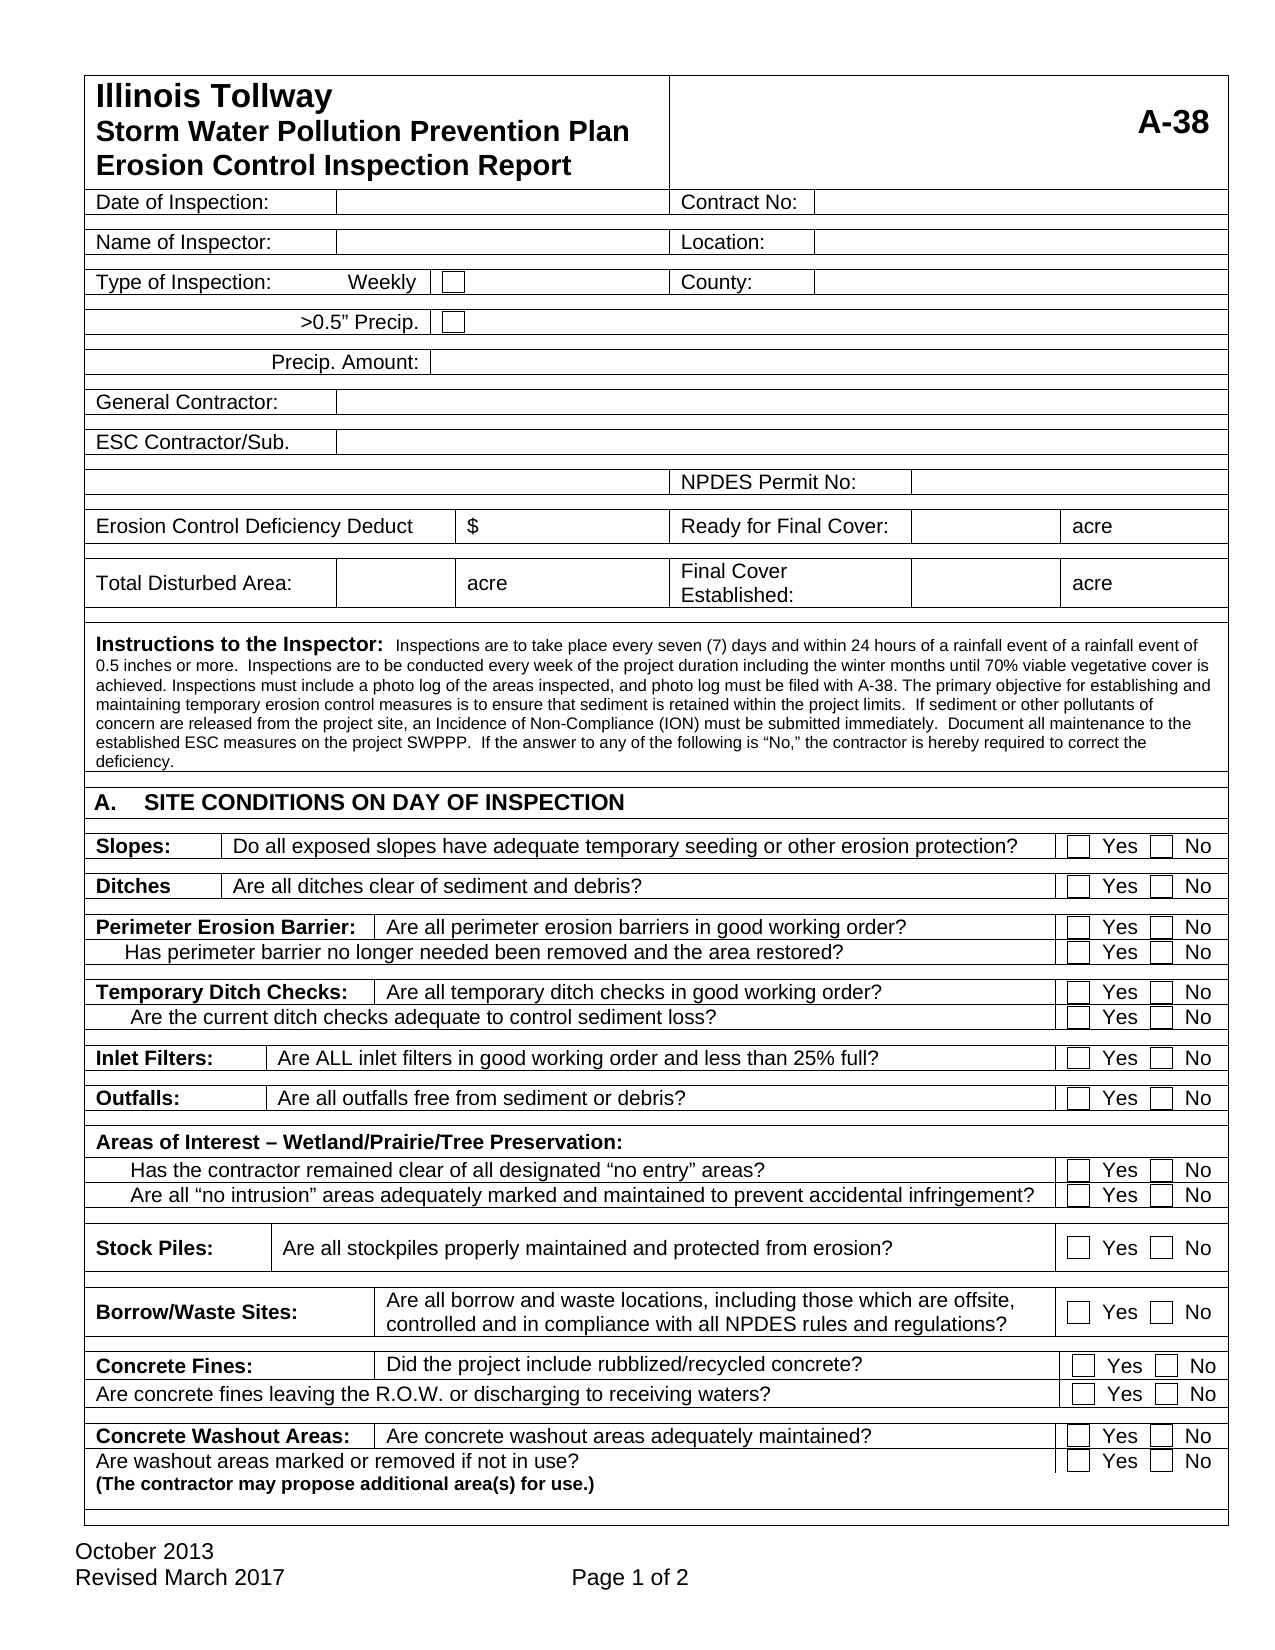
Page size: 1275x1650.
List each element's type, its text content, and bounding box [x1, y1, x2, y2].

table_cell NPDES Permit No: [670, 470, 911, 494]
table_cell Do all exposed slopes have adequate temporary seeding or other erosion protection? [222, 834, 1055, 858]
table_cell [337, 390, 1228, 413]
table_cell [85, 965, 1228, 979]
table_cell [815, 230, 1228, 253]
table_cell [85, 1408, 1228, 1422]
table_cell Yes No [1060, 1380, 1228, 1407]
table_cell [431, 310, 1228, 333]
table_cell Weekly [336, 270, 430, 293]
table_cell [337, 559, 455, 607]
table_cell Yes No [1151, 1450, 1172, 1471]
table_cell Perimeter Erosion Barrier: [85, 915, 374, 939]
table_cell Are all perimeter erosion barriers in good working order? [375, 915, 1055, 939]
table_cell Concrete Washout Areas: [85, 1424, 374, 1447]
table_cell >0.5” Precip. [85, 310, 430, 333]
table_cell Name of Inspector: [85, 230, 336, 253]
table_cell [85, 1510, 1228, 1524]
table_cell Erosion Control Deficiency Deduct [85, 510, 455, 543]
table_cell [85, 1337, 1228, 1351]
table_cell Yes No [1068, 1450, 1089, 1471]
table_cell [85, 899, 1228, 914]
table_cell Yes No [1056, 915, 1228, 939]
table_cell SITE CONDITIONS ON DAY OF INSPECTION [85, 788, 1228, 817]
table_cell Yes No [1056, 1005, 1228, 1029]
table_cell [912, 470, 1228, 494]
table_cell [85, 859, 1228, 873]
table_cell Are washout areas marked or removed if not in use? [85, 1449, 1055, 1472]
table_header A-38 [670, 76, 1228, 188]
table_cell Total Disturbed Area: [85, 559, 336, 607]
table_cell [85, 544, 1228, 558]
table_cell Yes No [1056, 1288, 1228, 1336]
table_cell Yes No [1056, 980, 1228, 1004]
table_cell [85, 215, 1228, 228]
table_cell Ready for Final Cover: [670, 510, 911, 543]
table_cell Final Cover Established: [670, 559, 911, 607]
table_cell [85, 1208, 1228, 1223]
table_cell $ [456, 510, 669, 543]
table_cell Are all borrow and waste locations, including those which are offsite, controlled and in compliance with all NPDES rules and regulations? [375, 1288, 1055, 1336]
table_cell [85, 608, 1228, 622]
table_cell Are concrete washout areas adequately maintained? [375, 1424, 1055, 1447]
table_cell Yes No [1173, 1449, 1228, 1472]
table_cell Are all stockpiles properly maintained and protected from erosion? [272, 1224, 1055, 1271]
table_cell Type of Inspection: [85, 270, 336, 293]
table_cell Yes No [1056, 1183, 1228, 1207]
table_cell Yes No [1056, 1224, 1228, 1271]
table_cell Yes No [1068, 1425, 1089, 1446]
table_cell Slopes: [85, 834, 221, 858]
table_cell Are all temporary ditch checks in good working order? [375, 980, 1055, 1004]
table_cell [85, 375, 1228, 388]
table_cell Contract No: [670, 190, 814, 213]
table_cell Did the project include rubblized/recycled concrete? [375, 1352, 1059, 1379]
table_cell Are all “no intrusion” areas adequately marked and maintained to prevent accidental infringement? [85, 1183, 1055, 1207]
table_cell Has the contractor remained clear of all designated “no entry” areas? [85, 1158, 1055, 1182]
table_cell [85, 255, 1228, 268]
table_cell Ditches [85, 874, 221, 898]
table_cell Yes No [1056, 940, 1228, 964]
table_cell Outfalls: [85, 1086, 266, 1110]
table_cell acre [1061, 559, 1228, 607]
table_cell Yes No [1056, 1158, 1228, 1182]
table_cell Are ALL inlet filters in good working order and less than 25% full? [267, 1046, 1055, 1069]
table_cell Has perimeter barrier no longer needed been removed and the area restored? [85, 940, 1055, 964]
table_cell Yes No [1056, 874, 1228, 898]
table_cell Are all outfalls free from sediment or debris? [267, 1086, 1055, 1110]
table_cell (The contractor may propose additional area(s) for use.) [85, 1473, 1228, 1509]
table_cell Yes No [1060, 1352, 1228, 1379]
table_cell Precip. Amount: [85, 350, 430, 373]
table_cell [431, 350, 1228, 373]
table_cell [85, 1111, 1228, 1125]
table_cell Borrow/Waste Sites: [85, 1288, 374, 1336]
table_cell County: [670, 270, 814, 293]
table_cell General Contractor: [85, 390, 336, 413]
table_cell Yes No [1056, 1086, 1228, 1110]
table_cell Are concrete fines leaving the R.O.W. or discharging to receiving waters? [85, 1380, 1059, 1407]
table_cell Yes No [1056, 834, 1228, 858]
table_cell acre [456, 559, 669, 607]
table_cell Inlet Filters: [85, 1046, 266, 1069]
table_cell [85, 1030, 1228, 1044]
table_cell Stock Piles: [85, 1224, 271, 1271]
table_cell [85, 455, 1228, 469]
table_cell [85, 1272, 1228, 1287]
table_cell Areas of Interest – Wetland/Prairie/Tree Preservation: [85, 1126, 1228, 1157]
table_cell [85, 295, 1228, 308]
table_cell Temporary Ditch Checks: [85, 980, 374, 1004]
table_cell [85, 335, 1228, 348]
table_cell [815, 190, 1228, 213]
table_cell [85, 772, 1228, 787]
table_cell [85, 470, 669, 494]
table_cell [431, 270, 669, 293]
table_cell ESC Contractor/Sub. [85, 430, 336, 453]
table_cell Instructions to the Inspector: Inspections are to take place every seven (7) days and within 24 hours of a rainfall event of a rainfall event of 0.5 inches or more. Inspections are to be conducted every week of the project duration including the winter months until 70% viable vegetative cover is achieved. Inspections must include a photo log of the areas inspected, and photo log must be filed with A-38. The primary objective for establishing and maintaining temporary erosion control measures is to ensure that sediment is retained within the project limits. If sediment or other pollutants of concern are released from the project site, an Incidence of Non-Compliance (ION) must be submitted immediately. Document all maintenance to the established ESC measures on the project SWPPP. If the answer to any of the following is “No,” the contractor is hereby required to correct the deficiency. [85, 623, 1228, 771]
table_cell [337, 190, 669, 213]
table_cell [337, 430, 1228, 453]
table_cell Yes No [1090, 1449, 1150, 1472]
table_cell [85, 819, 1228, 833]
table_cell Date of Inspection: [85, 190, 336, 213]
table_cell Location: [670, 230, 814, 253]
table_cell Are the current ditch checks adequate to control sediment loss? [85, 1005, 1055, 1029]
table_cell [337, 230, 669, 253]
table_cell [912, 510, 1060, 543]
table_cell Are all ditches clear of sediment and debris? [222, 874, 1055, 898]
table_cell [85, 415, 1228, 428]
table_cell Yes No [1151, 1425, 1172, 1446]
table_cell Yes No [1056, 1046, 1228, 1069]
table_cell [85, 1071, 1228, 1085]
table_cell [85, 495, 1228, 509]
table_header Tollway Storm Water Pollution Prevention Plan Erosion Control Inspection Report [85, 76, 669, 188]
table_cell Concrete Fines: [85, 1352, 374, 1379]
table_cell acre [1061, 510, 1228, 543]
table_cell Yes No [1173, 1424, 1228, 1447]
table_cell [912, 559, 1060, 607]
table_cell Yes No [1090, 1424, 1150, 1447]
table_cell [815, 270, 1228, 293]
